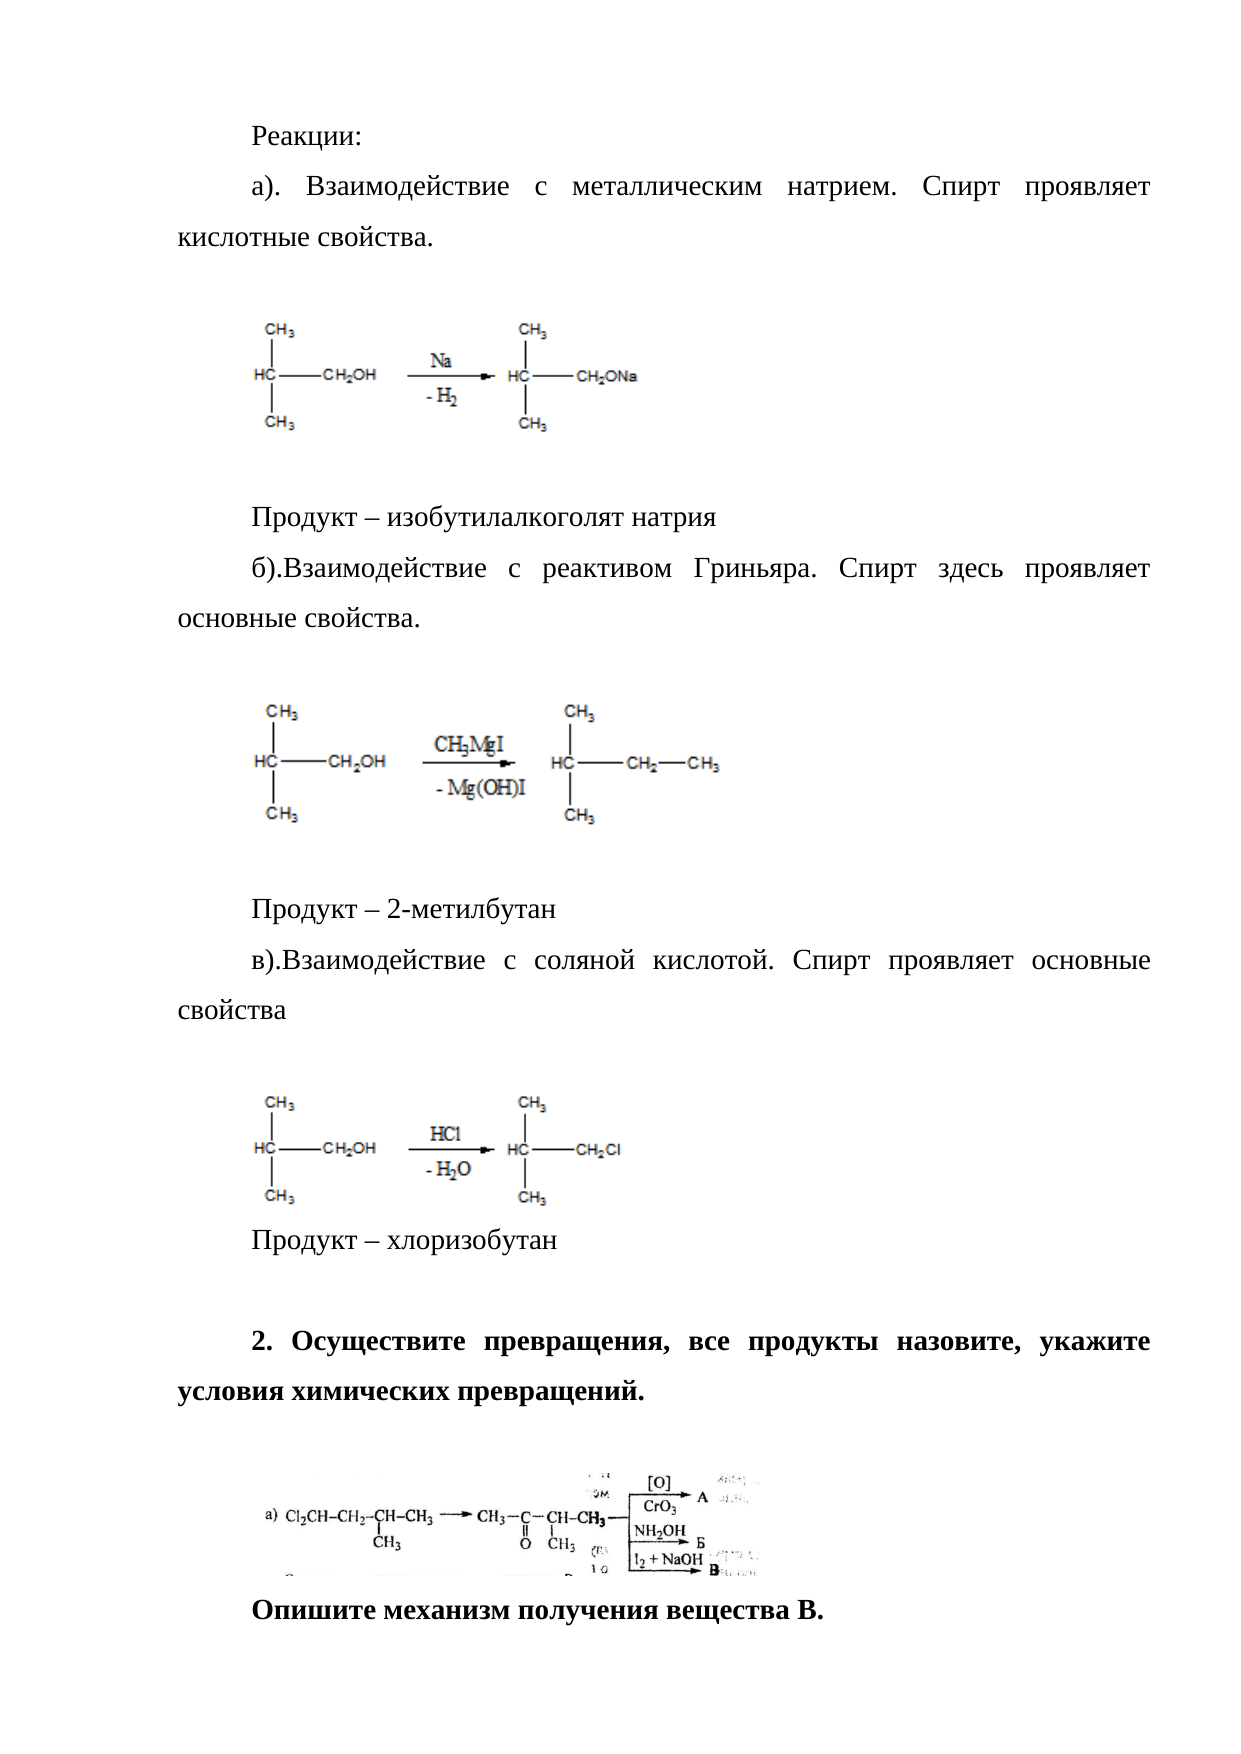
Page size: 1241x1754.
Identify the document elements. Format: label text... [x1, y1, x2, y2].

picture [251, 319, 641, 435]
picture [251, 1473, 759, 1576]
text в).Взаимодействие с соляной кислотой. Спирт проявляет основные свойства [177, 942, 1152, 1026]
text Опишите механизм получения вещества В. [177, 1592, 1152, 1626]
picture [251, 700, 723, 828]
picture [251, 1092, 623, 1209]
text 2. Осуществите превращения, все продукты назовите, укажите условия химических превращений. [177, 1323, 1152, 1407]
text Продукт – изобутилалкоголят натрия [177, 499, 1152, 533]
text Реакции: [177, 118, 1152, 152]
text Продукт – хлоризобутан [177, 1222, 1152, 1256]
text а). Взаимодействие с металлическим натрием. Спирт проявляет кислотные свойства. [177, 168, 1152, 252]
text б).Взаимодействие с реактивом Гриньяра. Спирт здесь проявляет основные свойства. [177, 550, 1152, 633]
text Продукт – 2-метилбутан [177, 892, 1152, 925]
